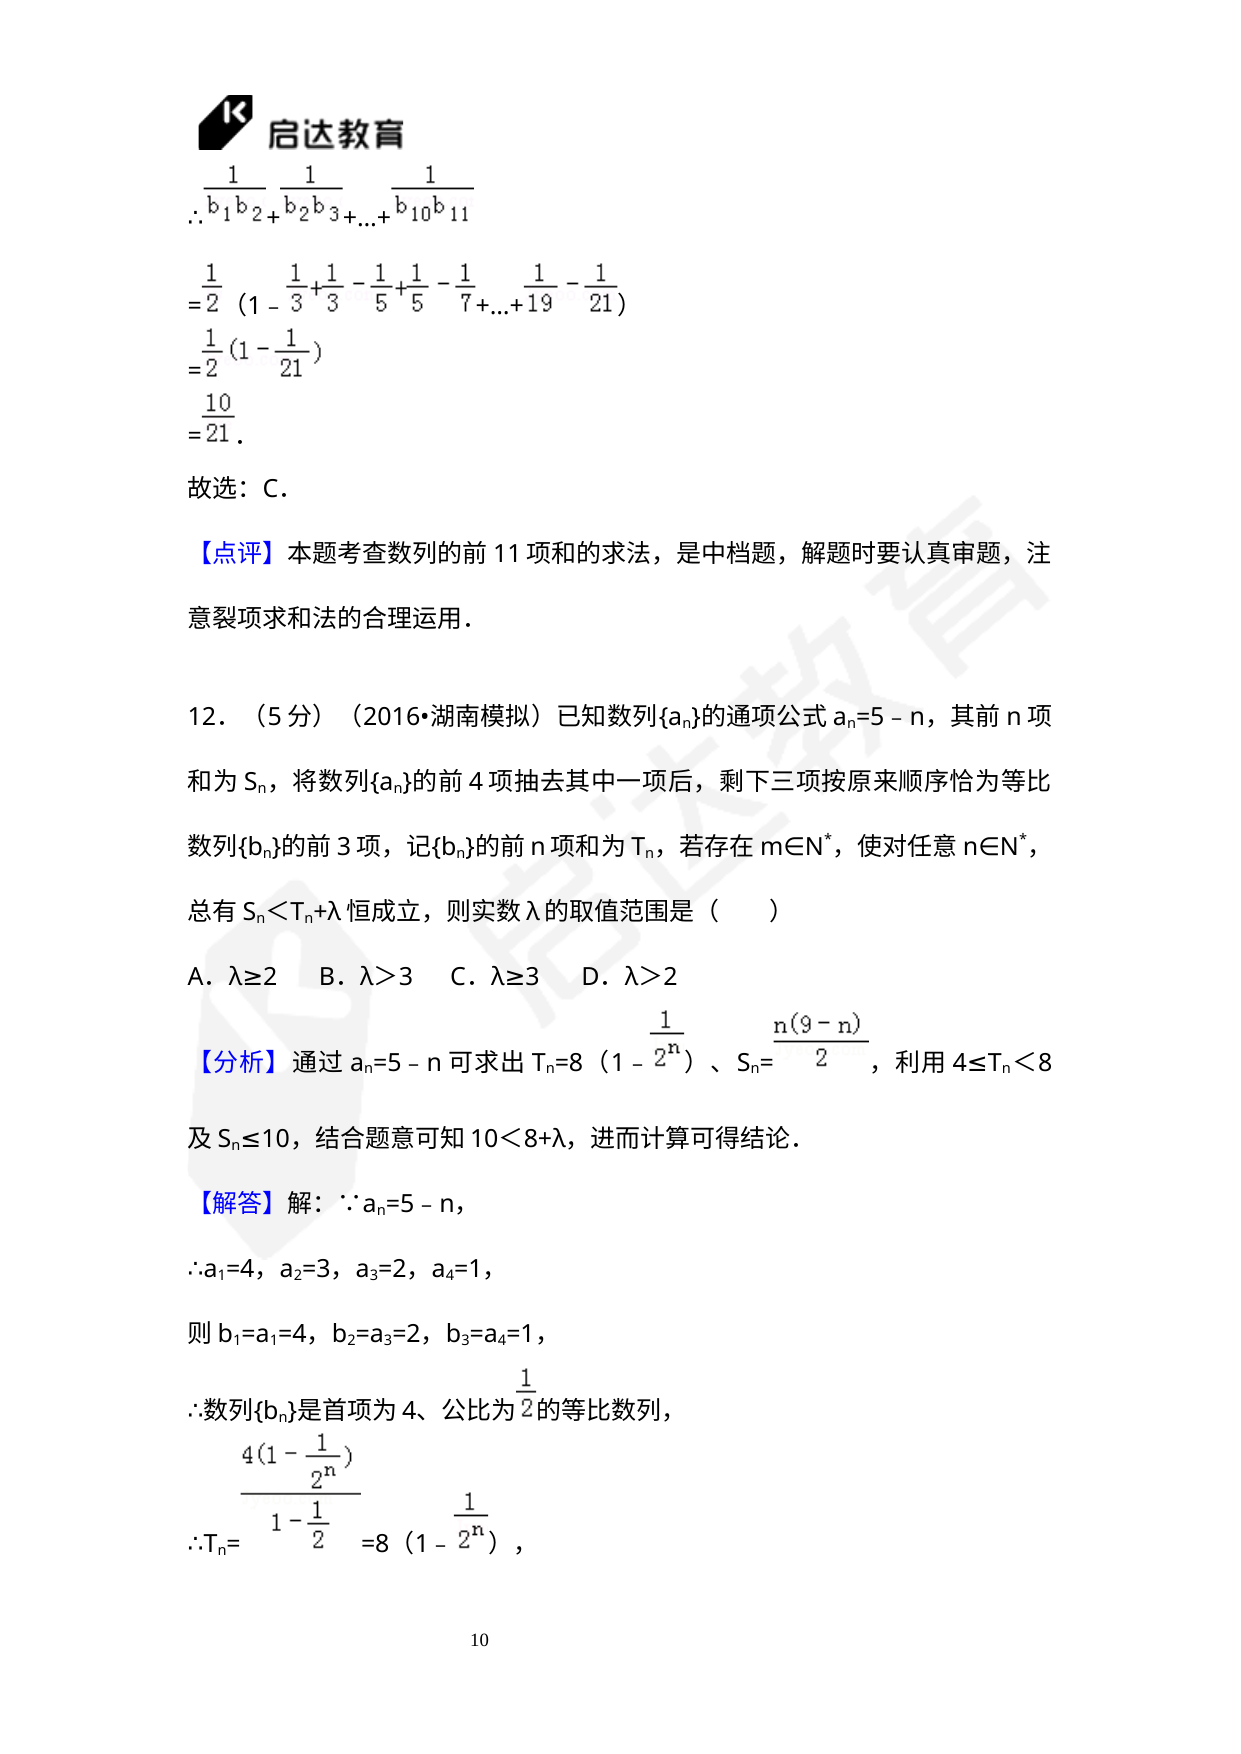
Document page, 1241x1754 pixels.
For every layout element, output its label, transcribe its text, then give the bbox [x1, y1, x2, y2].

picture [280, 162, 343, 226]
text 【分析】通过an=5﹣n可求出Tn=8（1﹣）、Sn=，利用4≤Tn＜8及Sn≤10，结合题意可知10＜8+λ，进而计算可得结论． [187, 1007, 1053, 1169]
picture [391, 162, 474, 226]
text =． [187, 389, 1053, 454]
picture [203, 162, 266, 226]
text 则b1=a1=4，b2=a3=2，b3=a4=1， [187, 1299, 1053, 1364]
text 12．（5分）（2016•湖南模拟）已知数列{an}的通项公式an=5﹣n，其前n项和为Sn，将数列{an}的前4项抽去其中一项后，剩下三项按原来顺序恰为等比数列{bn}的前3项，记{bn}的前n项和为Tn，若存在m∈N*，使对任意n∈N*，总有Sn＜Tn+λ恒成立，则实数λ的取值范围是（ ） [187, 682, 1053, 942]
text ∴数列{bn}是首项为4、公比为的等比数列， [187, 1364, 1053, 1429]
text A．λ≥2 B．λ＞3 C．λ≥3 D．λ＞2 [187, 942, 1053, 1007]
text = [187, 324, 1053, 389]
picture [649, 1007, 685, 1071]
text ∴a1=4，a2=3，a3=2，a4=1， [187, 1234, 1053, 1299]
text 【点评】本题考查数列的前11项和的求法，是中档题，解题时要认真审题，注意裂项求和法的合理运用． [187, 519, 1053, 649]
picture [201, 389, 235, 445]
picture [201, 259, 223, 315]
picture [773, 1011, 869, 1071]
picture [516, 1364, 537, 1420]
picture [453, 1488, 489, 1553]
picture [240, 1429, 361, 1553]
picture [286, 259, 476, 315]
text 故选：C． [187, 454, 1053, 519]
picture [201, 324, 324, 380]
text ∴Tn==8（1﹣）， [187, 1429, 1053, 1592]
picture [523, 259, 618, 315]
text 【解答】解：∵an=5﹣n， [187, 1169, 1053, 1234]
text ∴++…+ [187, 162, 1053, 259]
picture [198, 95, 404, 150]
